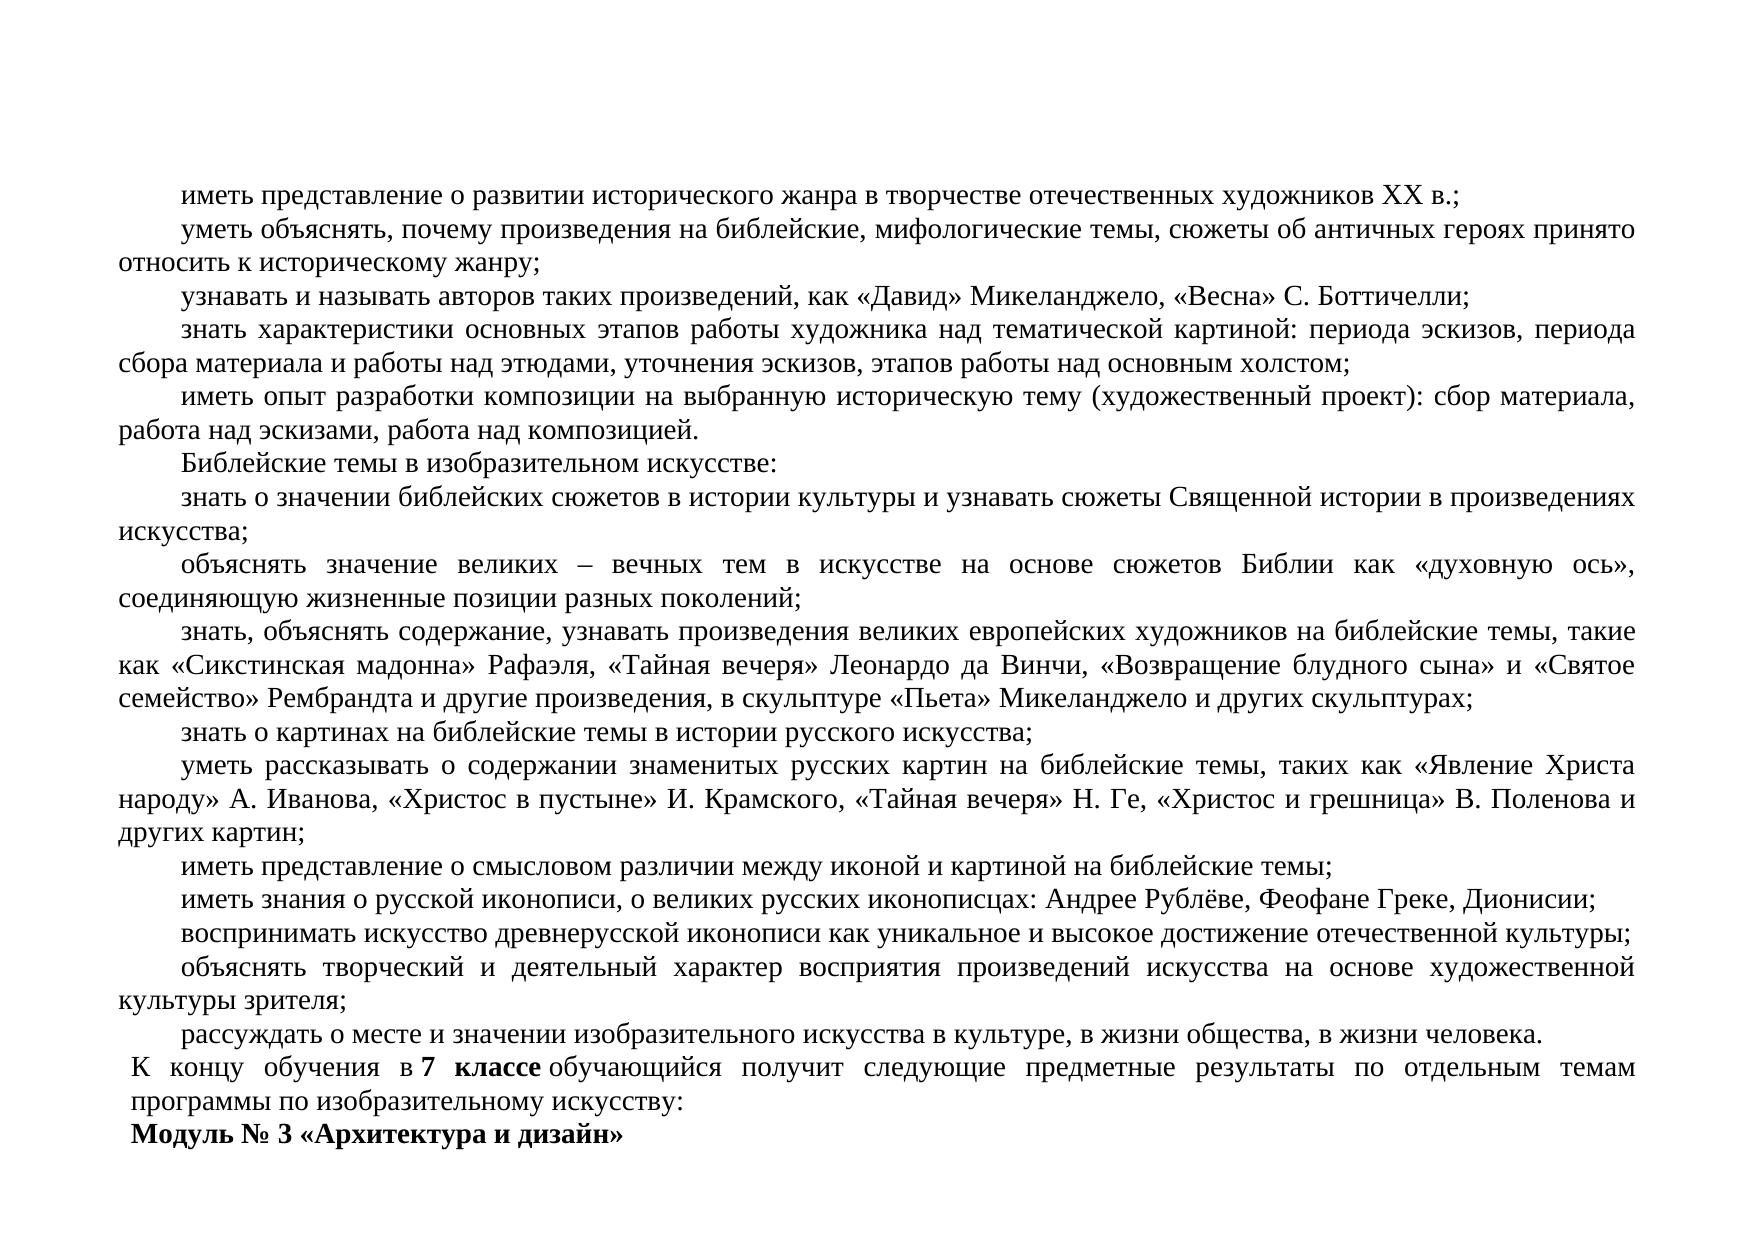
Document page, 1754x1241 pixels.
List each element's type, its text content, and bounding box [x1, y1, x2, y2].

text объяснять значение великих – вечных тем в искусстве на основе сюжетов Библии как «духовную ось», соединяющую жизненные позиции разных поколений; [118, 546, 1636, 613]
text уметь объяснять, почему произведения на библейские, мифологические темы, сюжеты об античных героях принято относить к историческому жанру; [118, 211, 1636, 278]
text Библейские темы в изобразительном искусстве: [118, 446, 1636, 479]
text иметь представление о смысловом различии между иконой и картиной на библейские темы; [118, 848, 1636, 882]
text иметь представление о развитии исторического жанра в творчестве отечественных художников ХХ в.; [118, 177, 1636, 211]
text иметь опыт разработки композиции на выбранную историческую тему (художественный проект): сбор материала, работа над эскизами, работа над композицией. [118, 378, 1636, 446]
text знать о значении библейских сюжетов в истории культуры и узнавать сюжеты Священной истории в произведениях искусства; [118, 479, 1636, 546]
text объяснять творческий и деятельный характер восприятия произведений искусства на основе художественной культуры зрителя; [118, 949, 1636, 1016]
text уметь рассказывать о содержании знаменитых русских картин на библейские темы, таких как «Явление Христа народу» А. Иванова, «Христос в пустыне» И. Крамского, «Тайная вечеря» Н. Ге, «Христос и грешница» В. Поленова и других картин; [118, 747, 1636, 848]
text Модуль № 3 «Архитектура и дизайн» [131, 1116, 1636, 1150]
text К концу обучения в 7 классе обучающийся получит следующие предметные результаты по отдельным темам программы по изобразительному искусству: [131, 1049, 1636, 1116]
text знать о картинах на библейские темы в истории русского искусства; [118, 714, 1636, 747]
text воспринимать искусство древнерусской иконописи как уникальное и высокое достижение отечественной культуры; [118, 915, 1636, 949]
text иметь знания о русской иконописи, о великих русских иконописцах: Андрее Рублёве, Феофане Греке, Дионисии; [118, 882, 1636, 915]
text знать характеристики основных этапов работы художника над тематической картиной: периода эскизов, периода сбора материала и работы над этюдами, уточнения эскизов, этапов работы над основным холстом; [118, 311, 1636, 378]
text рассуждать о месте и значении изобразительного искусства в культуре, в жизни общества, в жизни человека. [118, 1016, 1636, 1049]
text знать, объяснять содержание, узнавать произведения великих европейских художников на библейские темы, такие как «Сикстинская мадонна» Рафаэля, «Тайная вечеря» Леонардо да Винчи, «Возвращение блудного сына» и «Святое семейство» Рембрандта и другие произведения, в скульптуре «Пьета» Микеланджело и других скульптурах; [118, 613, 1636, 714]
text узнавать и называть авторов таких произведений, как «Давид» Микеланджело, «Весна» С. Боттичелли; [118, 278, 1636, 311]
